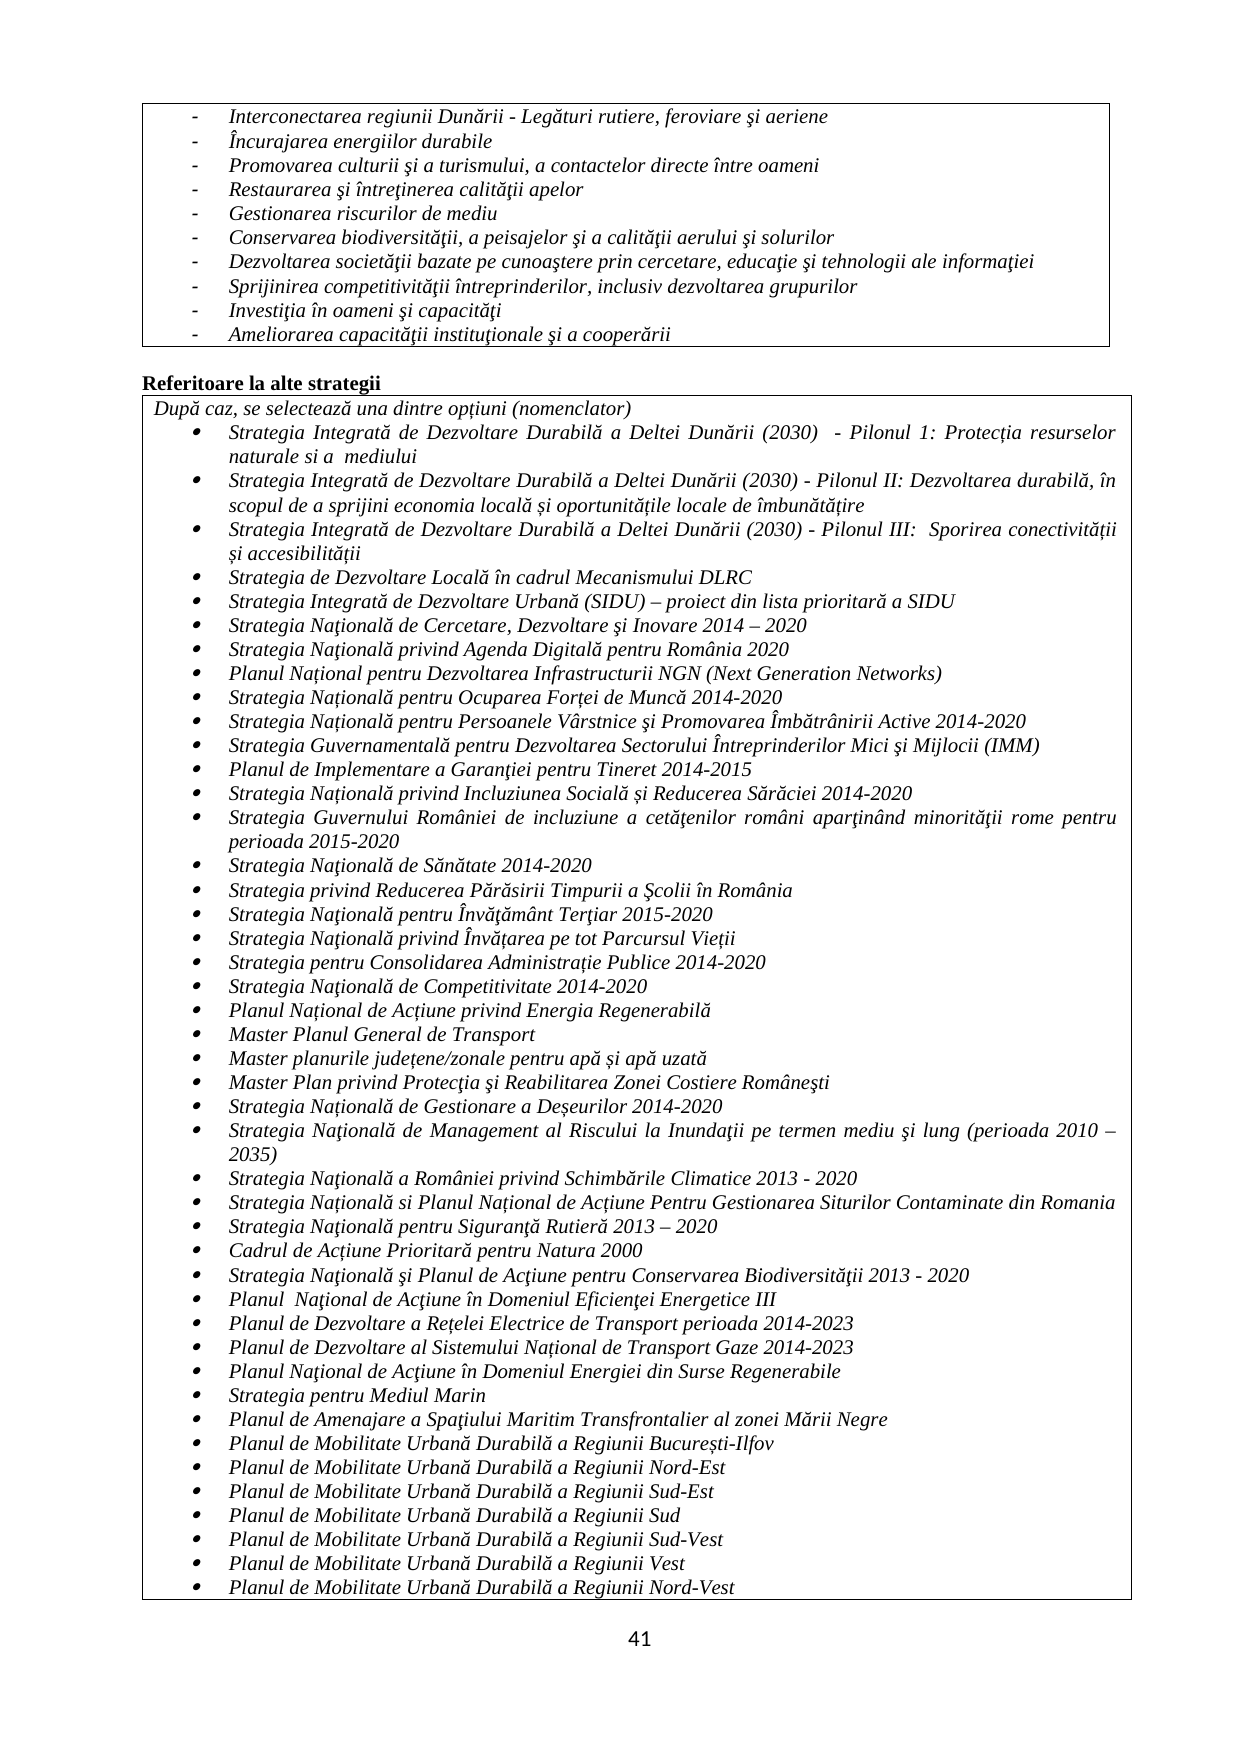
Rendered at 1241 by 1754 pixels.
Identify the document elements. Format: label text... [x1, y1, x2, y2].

text Referitoare la alte strategii [142, 371, 1137, 395]
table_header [143, 104, 1109, 346]
